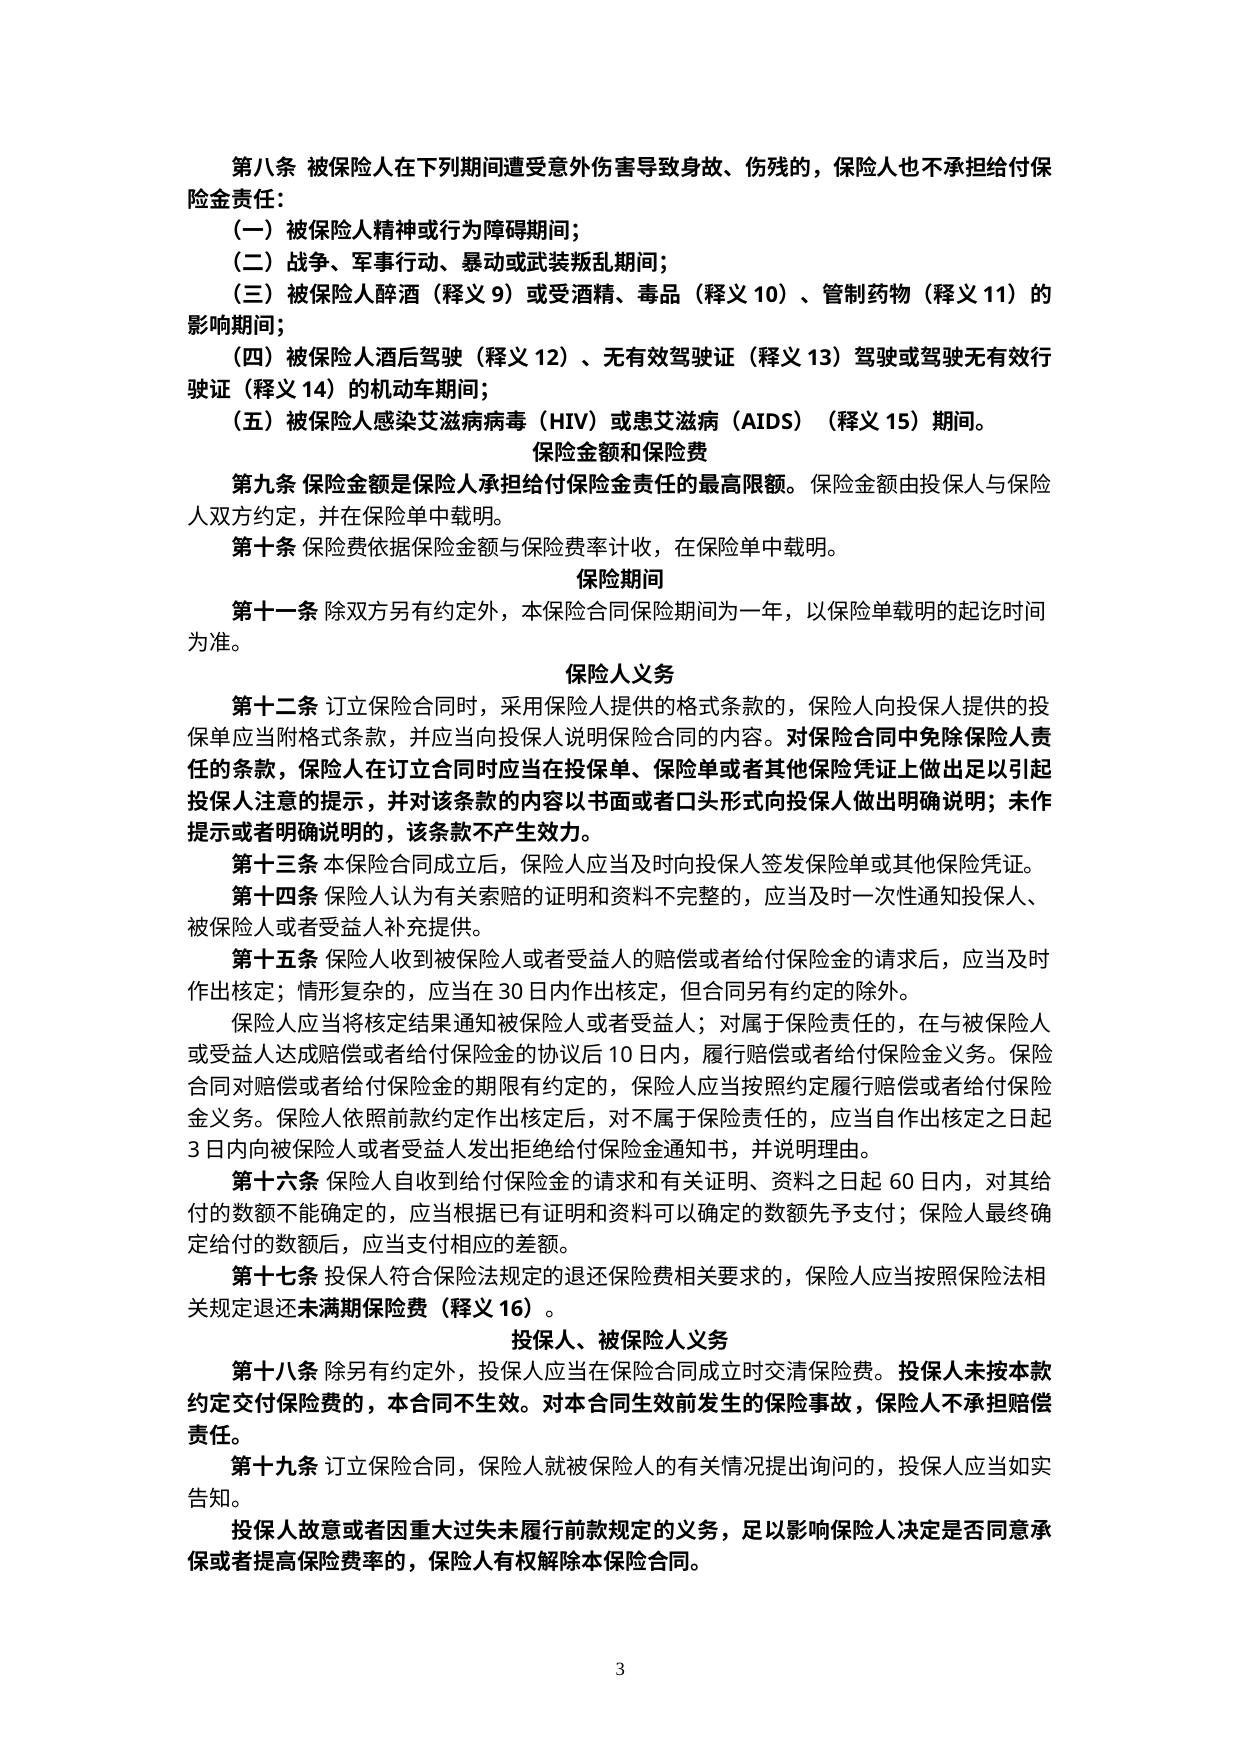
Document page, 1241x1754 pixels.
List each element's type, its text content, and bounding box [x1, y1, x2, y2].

text 投保人故意或者因重大过失未履行前款规定的义务，足以影响保险人决定是否同意承保或者提高保险费率的，保险人有权解除本保险合同。 [187, 1513, 1053, 1576]
text 第八条 被保险人在下列期间遭受意外伤害导致身故、伤残的，保险人也不承担给付保险金责任： [187, 150, 1053, 213]
text 投保人、被保险人义务 [187, 1323, 1053, 1354]
text 第十一条 除双方另有约定外，本保险合同保险期间为一年，以保险单载明的起讫时间为准。 [187, 594, 1053, 657]
text 保险期间 [187, 562, 1053, 594]
text 第十三条 本保险合同成立后，保险人应当及时向投保人签发保险单或其他保险凭证。 [187, 847, 1053, 879]
text 第十九条 订立保险合同，保险人就被保险人的有关情况提出询问的，投保人应当如实告知。 [187, 1449, 1053, 1513]
text 第十条 保险费依据保险金额与保险费率计收，在保险单中载明。 [187, 530, 1053, 562]
text （四）被保险人酒后驾驶（释义12）、无有效驾驶证（释义13）驾驶或驾驶无有效行驶证（释义14）的机动车期间； [187, 340, 1053, 404]
text 第十八条 除另有约定外，投保人应当在保险合同成立时交清保险费。投保人未按本款约定交付保险费的，本合同不生效。对本合同生效前发生的保险事故，保险人不承担赔偿责任。 [187, 1354, 1053, 1449]
text 第十五条 保险人收到被保险人或者受益人的赔偿或者给付保险金的请求后，应当及时作出核定；情形复杂的，应当在30日内作出核定，但合同另有约定的除外。 [187, 942, 1053, 1006]
text （三）被保险人醉酒（释义9）或受酒精、毒品（释义10）、管制药物（释义11）的影响期间； [187, 277, 1053, 340]
text 第十七条 投保人符合保险法规定的退还保险费相关要求的，保险人应当按照保险法相关规定退还未满期保险费（释义16）。 [187, 1259, 1053, 1323]
text 第十四条 保险人认为有关索赔的证明和资料不完整的，应当及时一次性通知投保人、被保险人或者受益人补充提供。 [187, 879, 1053, 942]
text 第九条 保险金额是保险人承担给付保险金责任的最高限额。保险金额由投保人与保险人双方约定，并在保险单中载明。 [187, 467, 1053, 530]
text 保险金额和保险费 [187, 435, 1053, 467]
text （二）战争、军事行动、暴动或武装叛乱期间； [187, 245, 1053, 277]
text 保险人义务 [187, 657, 1053, 689]
text 第十二条 订立保险合同时，采用保险人提供的格式条款的，保险人向投保人提供的投保单应当附格式条款，并应当向投保人说明保险合同的内容。对保险合同中免除保险人责任的条款，保险人在订立合同时应当在投保单、保险单或者其他保险凭证上做出足以引起投保人注意的提示，并对该条款的内容以书面或者口头形式向投保人做出明确说明；未作提示或者明确说明的，该条款不产生效力。 [187, 689, 1053, 847]
text 保险人应当将核定结果通知被保险人或者受益人；对属于保险责任的，在与被保险人或受益人达成赔偿或者给付保险金的协议后10日内，履行赔偿或者给付保险金义务。保险合同对赔偿或者给付保险金的期限有约定的，保险人应当按照约定履行赔偿或者给付保险金义务。保险人依照前款约定作出核定后，对不属于保险责任的，应当自作出核定之日起3日内向被保险人或者受益人发出拒绝给付保险金通知书，并说明理由。 [187, 1006, 1053, 1164]
text （一）被保险人精神或行为障碍期间； [187, 213, 1053, 245]
text （五）被保险人感染艾滋病病毒（HIV）或患艾滋病（AIDS）（释义15）期间。 [187, 404, 1053, 435]
text 第十六条 保险人自收到给付保险金的请求和有关证明、资料之日起60日内，对其给付的数额不能确定的，应当根据已有证明和资料可以确定的数额先予支付；保险人最终确定给付的数额后，应当支付相应的差额。 [187, 1164, 1053, 1259]
